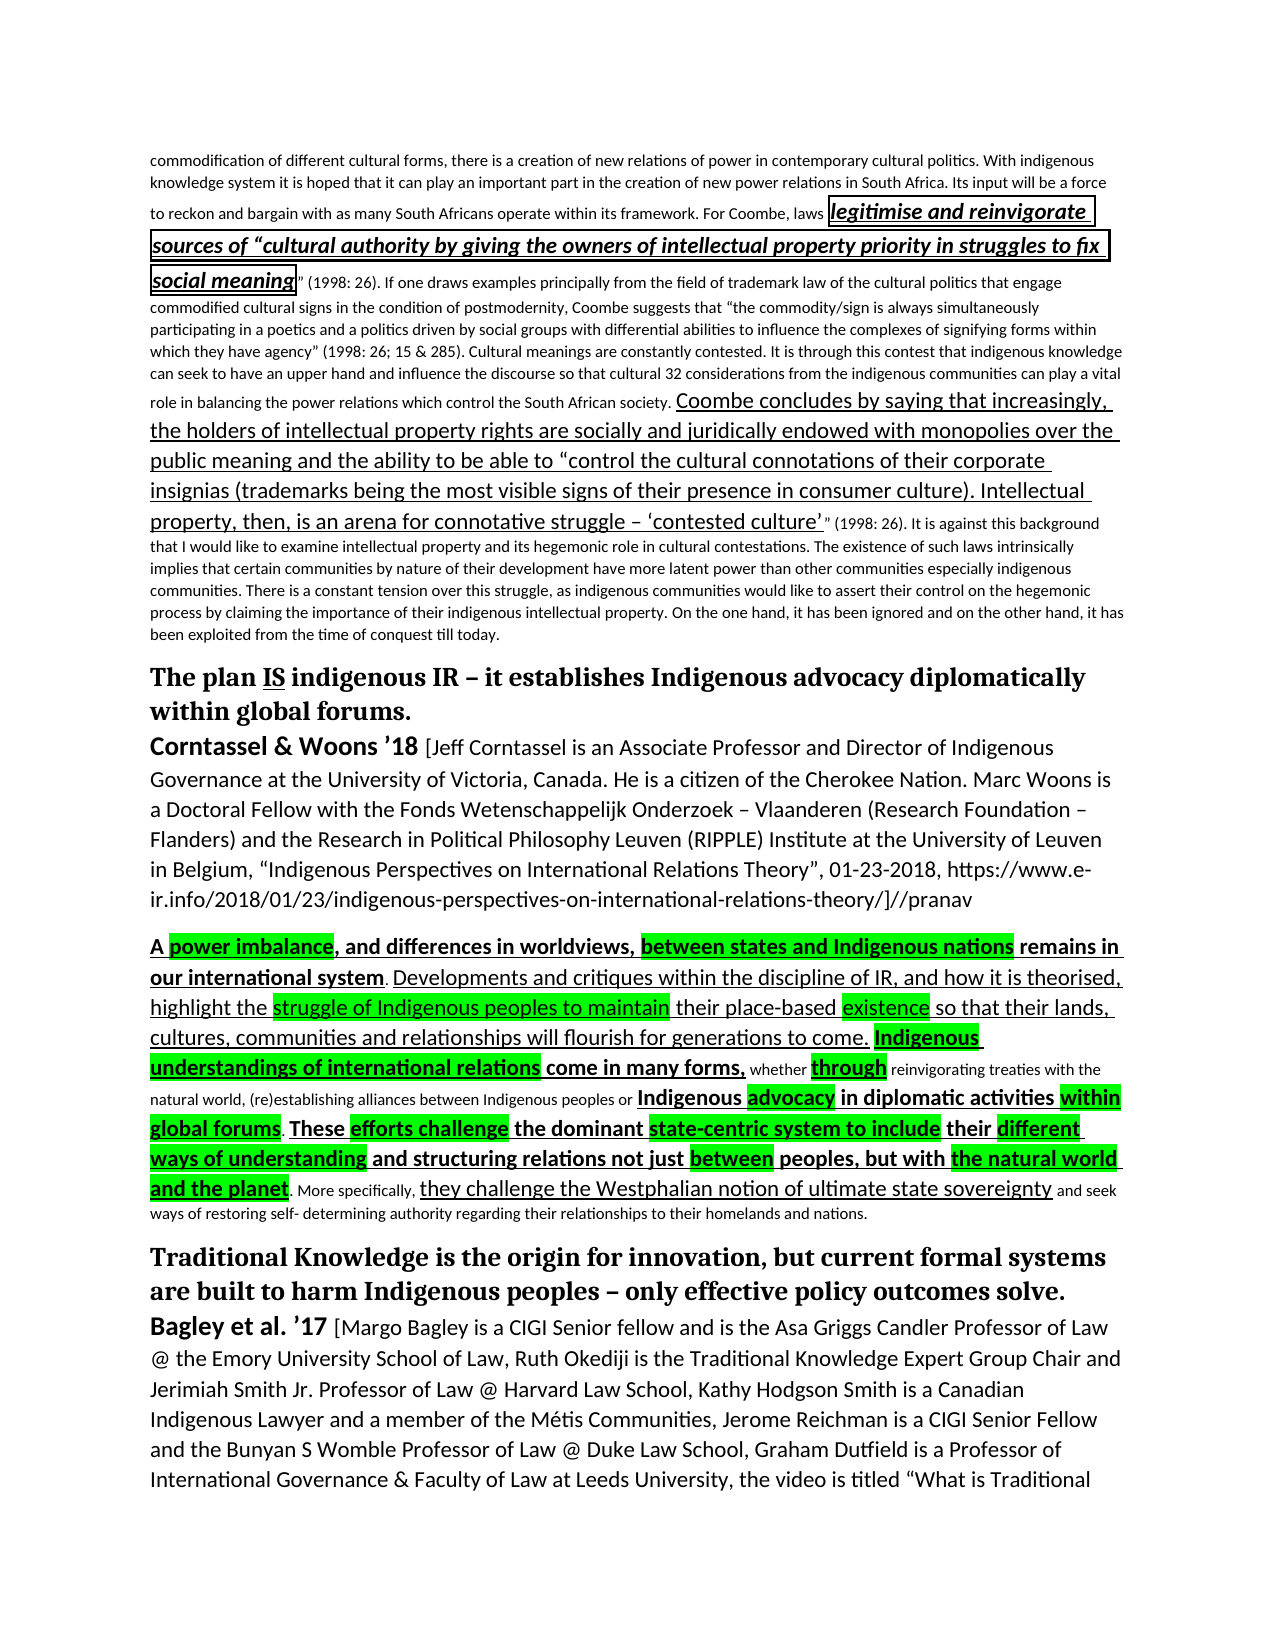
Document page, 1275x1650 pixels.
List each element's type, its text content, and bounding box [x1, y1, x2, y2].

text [150, 1309, 1125, 1493]
text The plan IS indigenous IR – it establishes Indigenous advocacy diplomatically within global forums. [150, 662, 1125, 727]
text A power imbalance, and differences in worldviews, between states and Indigenous nations remains in our international system. Developments and critiques within the discipline of IR, and how it is theorised, highlight the struggle of Indigenous peoples to maintain their place-based existence so that their lands, cultures, communities and relationships will flourish for generations to come. Indigenous understandings of international relations come in many forms, whether through reinvigorating treaties with the natural world, (re)establishing alliances between Indigenous peoples or Indigenous advocacy in diplomatic activities within global forums. These efforts challenge the dominant state-centric system to include their different ways of understanding and structuring relations not just between peoples, but with the natural world and the planet. More specifically, they challenge the Westphalian notion of ultimate state sovereignty and seek ways of restoring self- determining authority regarding their relationships to their homelands and nations. [150, 932, 1125, 1224]
text Corntassel & Woons ’18 [Jeff Corntassel is an Associate Professor and Director of Indigenous Governance at the University of Victoria, Canada. He is a citizen of the Cherokee Nation. Marc Woons is a Doctoral Fellow with the Fonds Wetenschappelijk Onderzoek – Vlaanderen (Research Foundation – Flanders) and the Research in Political Philosophy Leuven (RIPPLE) Institute at the University of Leuven in Belgium, “Indigenous Perspectives on International Relations Theory”, 01-23-2018, https://www.e-ir.info/2018/01/23/indigenous-perspectives-on-international-relations-theory/]//pranav [150, 729, 1125, 913]
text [150, 150, 1125, 644]
text Traditional Knowledge is the origin for innovation, but current formal systems are built to harm Indigenous peoples – only effective policy outcomes solve. [150, 1242, 1125, 1307]
